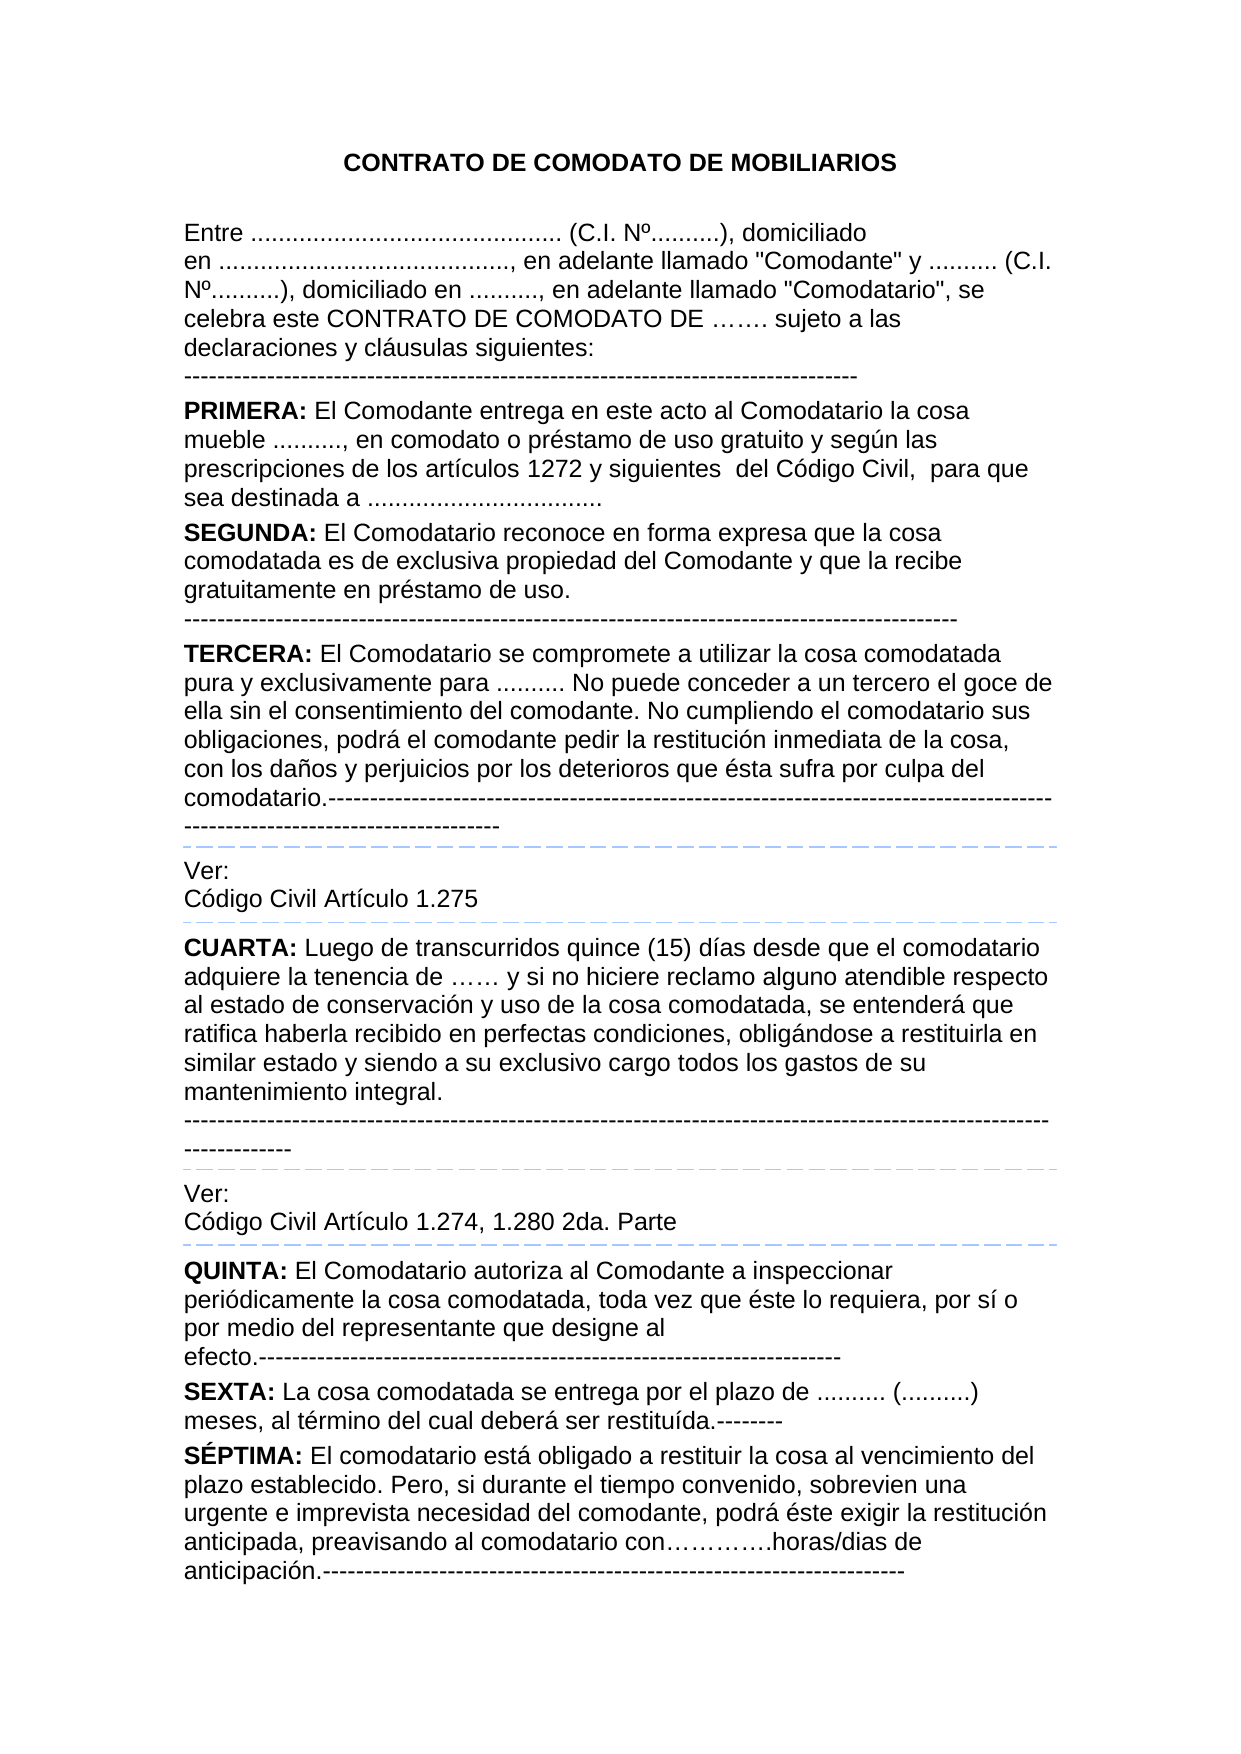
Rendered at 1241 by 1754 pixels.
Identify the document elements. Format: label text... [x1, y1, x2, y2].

table_header CONTRATO DE COMODATO DE MOBILIARIOS [177, 148, 1063, 218]
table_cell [177, 218, 1063, 1591]
